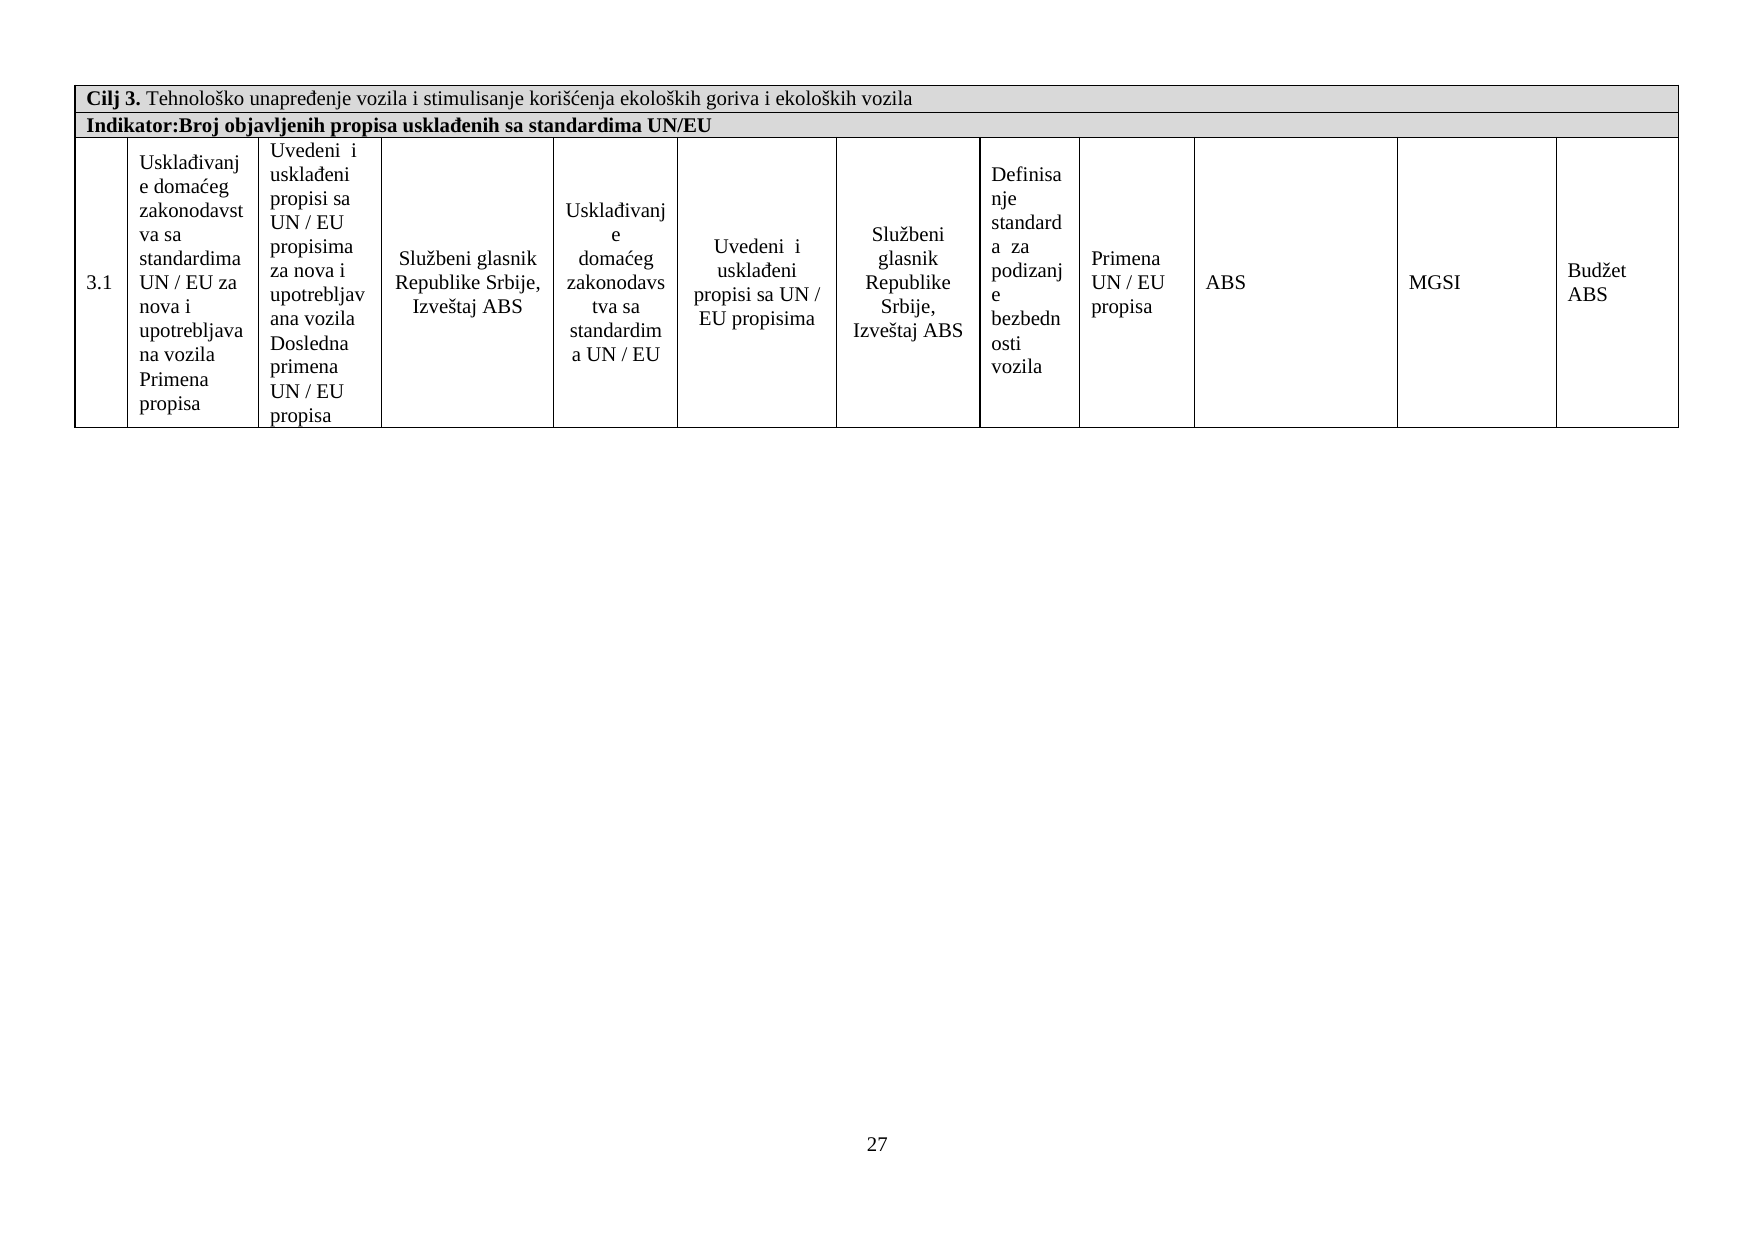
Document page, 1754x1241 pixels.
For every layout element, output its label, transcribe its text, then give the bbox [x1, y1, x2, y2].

table_cell Službeni glasnik Republike Srbije, Izveštaj ABS [837, 138, 979, 427]
table_cell ABS [1195, 138, 1397, 427]
table_cell Službeni glasnik Republike Srbije, Izveštaj ABS [382, 138, 553, 427]
table_cell Usklađivanje domaćeg zakonodavstva sa standardima UN / EU za nova i upotrebljavana vozila Primena propisa [128, 138, 258, 427]
table_cell MGSI [1398, 138, 1556, 427]
table_cell Uvedeni i usklađeni propisi sa UN / EU propisima za nova i upotrebljavana vozila Dosledna primena UN / EU propisa [259, 138, 381, 427]
table_header Cilj 3. Tehnološko unapređenje vozila i stimulisanje korišćenja ekoloških goriva i ekoloških vozila [76, 86, 1678, 112]
table_cell Uvedeni i usklađeni propisi sa UN / EU propisima [678, 138, 836, 427]
table_cell 3.1 [76, 138, 127, 427]
table_cell Definisanje standarda za podizanje bezbednosti vozila [981, 138, 1079, 427]
table_cell Usklađivanje domaćeg zakonodavstva sa standardima UN / EU [554, 138, 677, 427]
table_cell Indikator:Broj objavljenih propisa usklađenih sa standardima UN/EU [76, 113, 1678, 137]
table_cell Budžet ABS [1557, 138, 1678, 427]
table_cell Primena UN / EU propisa [1080, 138, 1194, 427]
